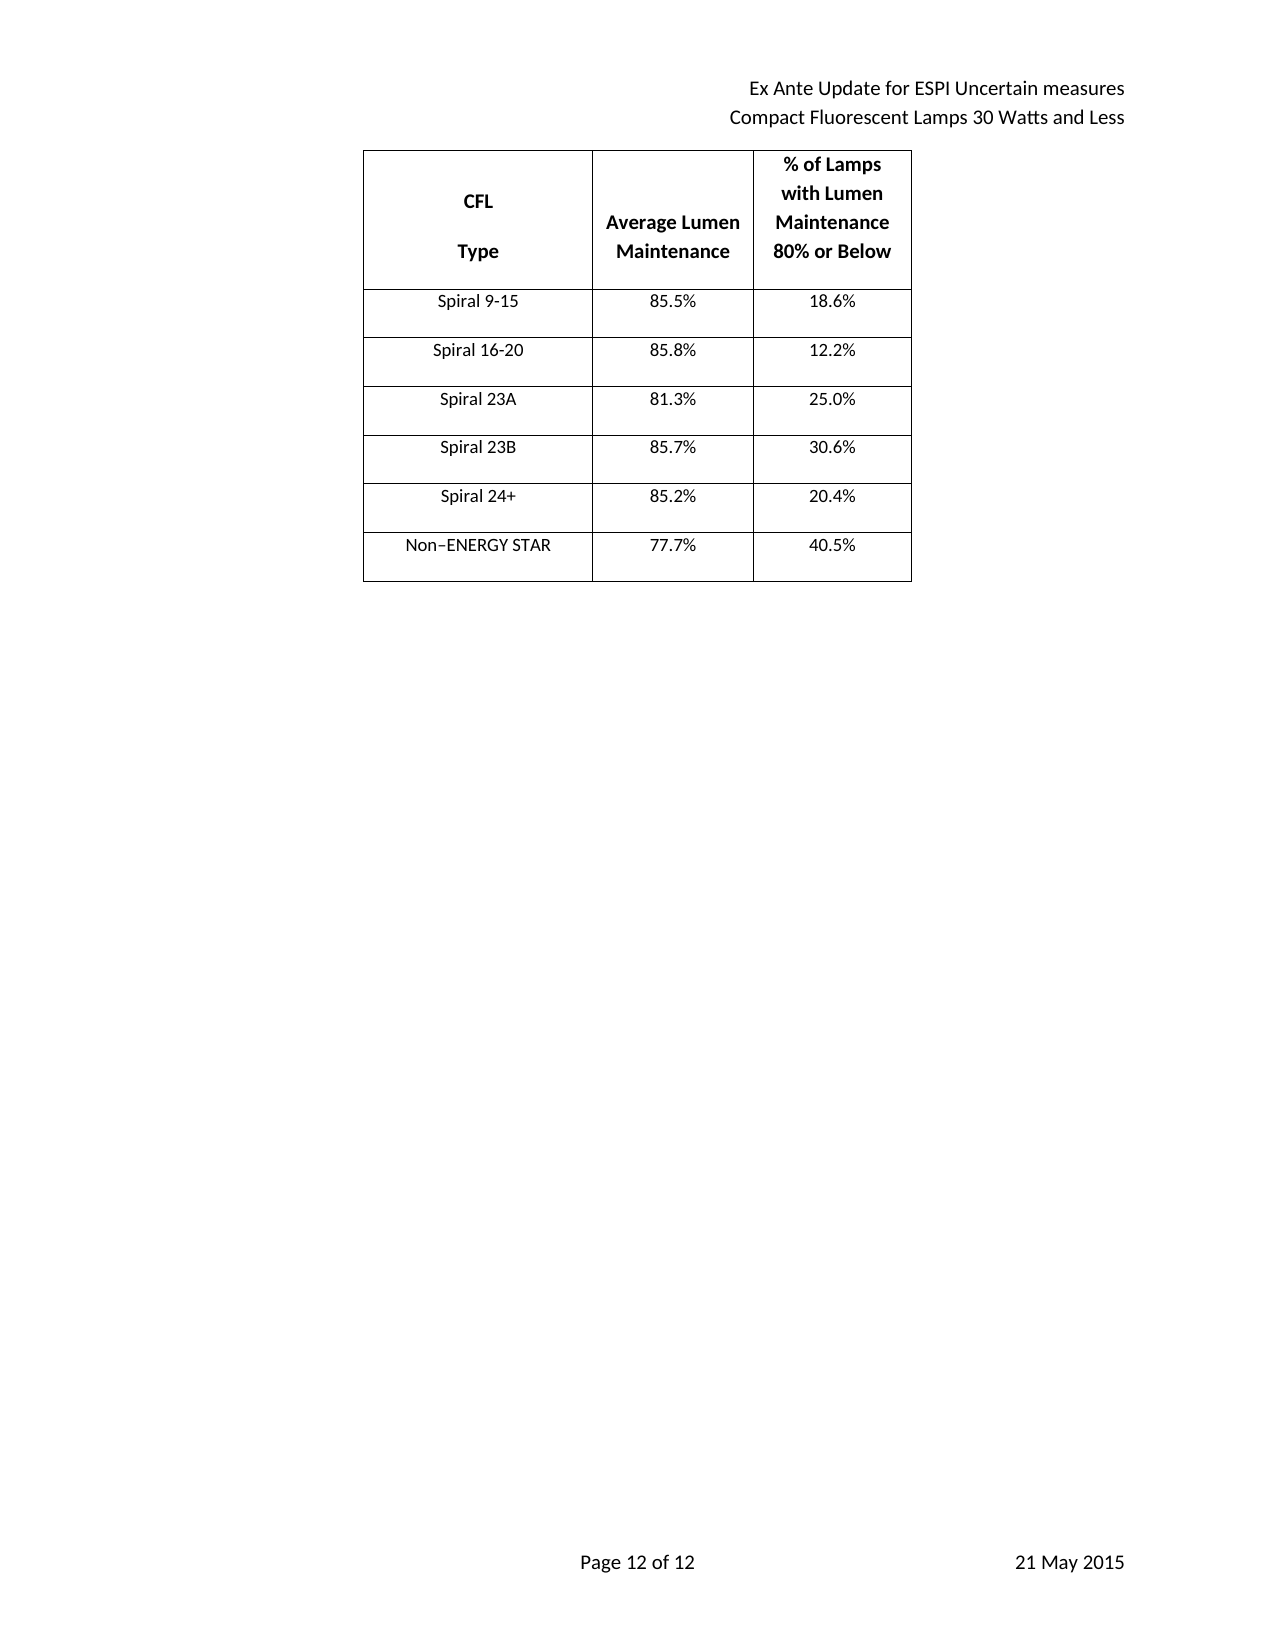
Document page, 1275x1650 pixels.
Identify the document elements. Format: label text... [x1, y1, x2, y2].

table_cell 77.7% [593, 533, 753, 581]
table_cell 18.6% [754, 290, 911, 337]
table_cell 85.2% [593, 484, 753, 532]
table_cell 25.0% [754, 387, 911, 434]
table_cell 40.5% [754, 533, 911, 581]
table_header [754, 151, 911, 289]
table_cell Spiral 16-20 [364, 338, 592, 386]
table_cell 12.2% [754, 338, 911, 386]
table_header CFL Type [364, 151, 592, 289]
table_cell Spiral 24+ [364, 484, 592, 532]
table_header Average Lumen Maintenance [593, 151, 753, 289]
table_cell 85.8% [593, 338, 753, 386]
table_cell Spiral 23A [364, 387, 592, 434]
table_cell Non–ENERGY STAR [364, 533, 592, 581]
table_cell 30.6% [754, 436, 911, 483]
table_cell Spiral 23B [364, 436, 592, 483]
table_cell 20.4% [754, 484, 911, 532]
table_cell 85.7% [593, 436, 753, 483]
table_cell 81.3% [593, 387, 753, 434]
table_cell Spiral 9-15 [364, 290, 592, 337]
table_cell 85.5% [593, 290, 753, 337]
